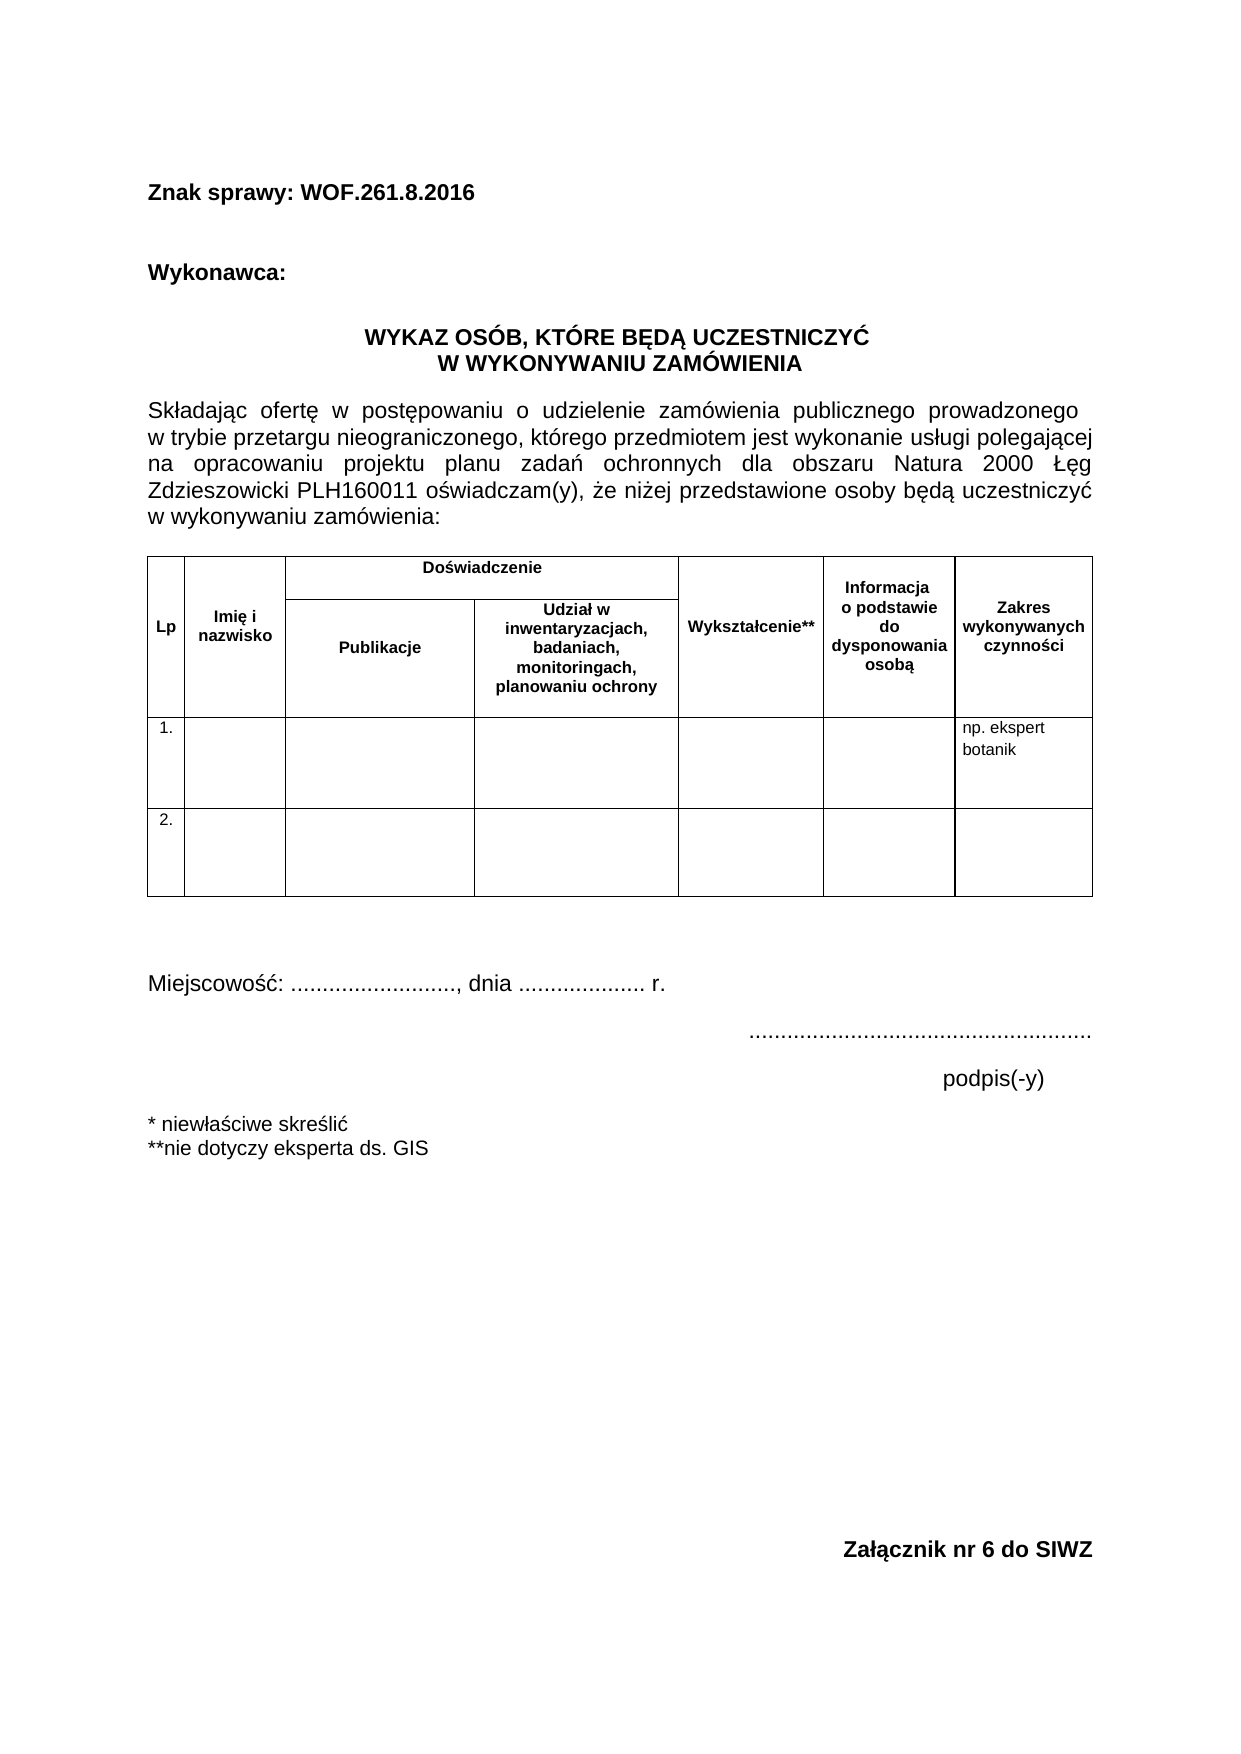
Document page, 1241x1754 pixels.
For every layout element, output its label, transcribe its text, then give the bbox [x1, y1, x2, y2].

table_cell [956, 809, 1092, 896]
table_cell [475, 718, 678, 808]
text Miejscowość: .........................., dnia .................... r. [148, 970, 1092, 997]
table_header Doświadczenie [286, 557, 678, 599]
table_cell [286, 718, 474, 808]
table_cell Udział w inwentaryzacjach, badaniach, monitoringach, planowaniu ochrony [475, 600, 678, 717]
table_cell np. ekspert botanik [956, 718, 1092, 808]
text **nie dotyczy eksperta ds. GIS [148, 1136, 1092, 1160]
table_cell [185, 718, 285, 808]
text Wykonawca: [148, 259, 1092, 285]
table_cell [475, 809, 678, 896]
table_header Lp [148, 557, 184, 717]
table_header Wykształcenie** [679, 557, 823, 717]
text podpis(-y) [516, 1064, 1092, 1091]
table_cell [185, 809, 285, 896]
text Załącznik nr 6 do SIWZ [148, 1536, 1092, 1562]
table_cell [679, 718, 823, 808]
table_cell [824, 809, 954, 896]
text Składając ofertę w postępowaniu o udzielenie zamówienia publicznego prowadzonego w trybie przetargu nieograniczonego, którego przedmiotem jest wykonanie usługi polegającej na opracowaniu projektu planu zadań ochronnych dla obszaru Natura 2000 Łęg Zdzieszowicki PLH160011 oświadczam(y), że niżej przedstawione osoby będą uczestniczyć w wykonywaniu zamówienia: [148, 397, 1092, 529]
table_cell Publikacje [286, 600, 474, 717]
table_cell 1. [148, 718, 184, 808]
table_cell 2. [148, 809, 184, 896]
table_header Zakres wykonywanych czynności [956, 557, 1092, 717]
text WYKAZ OSÓB, KTÓRE BĘDĄ UCZESTNICZYĆ W WYKONYWANIU ZAMÓWIENIA [148, 324, 1092, 377]
table_cell [824, 718, 954, 808]
table_cell [286, 809, 474, 896]
table_header Informacja o podstawie do dysponowania osobą [824, 557, 954, 717]
table_cell [679, 809, 823, 896]
text Znak sprawy: WOF.261.8.2016 [148, 179, 1092, 206]
table_header Imię i nazwisko [185, 557, 285, 717]
text * niewłaściwe skreślić [148, 1112, 1092, 1136]
text ...................................................... [148, 1017, 1092, 1044]
